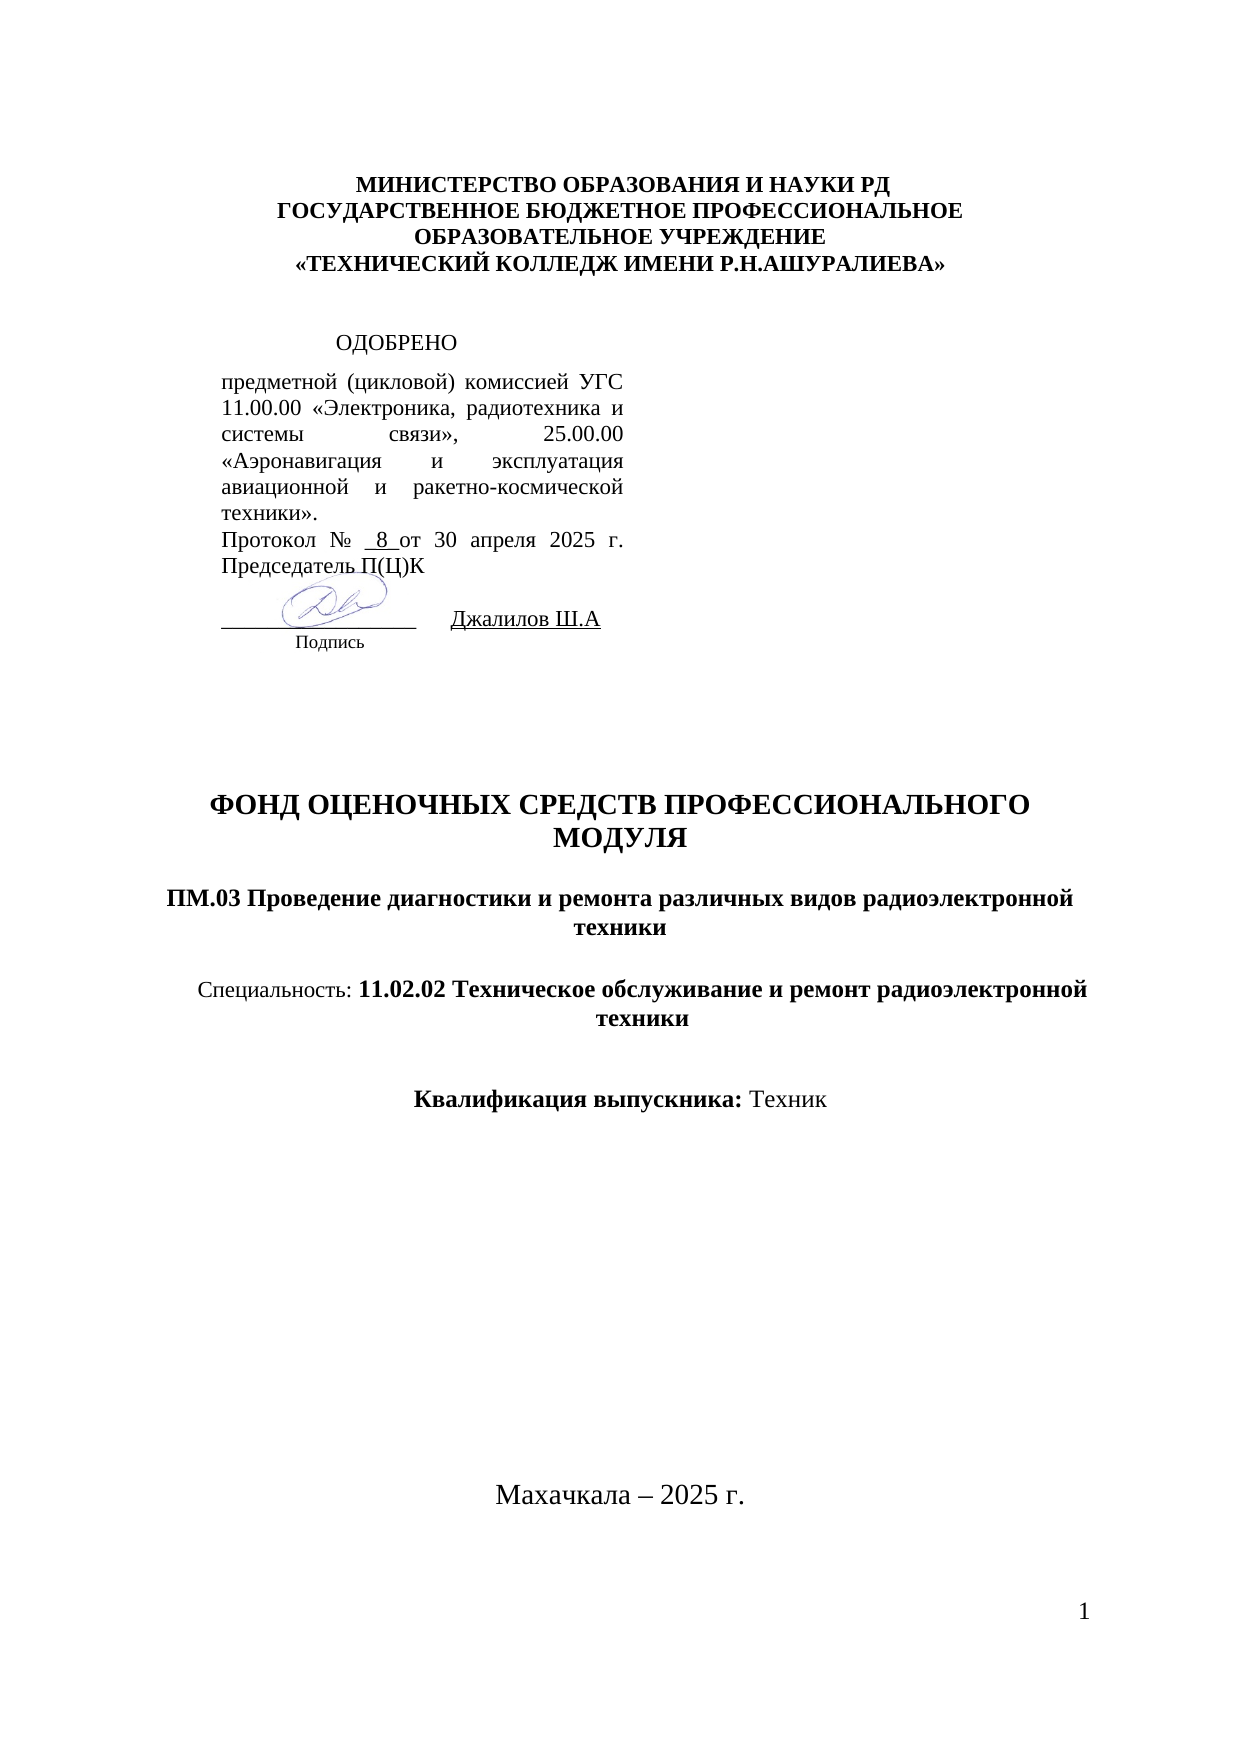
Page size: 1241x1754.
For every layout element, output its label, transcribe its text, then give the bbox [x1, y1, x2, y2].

table_header ОДОБРЕНО предметной (цикловой) комиссией УГС 11.00.00 «Электроника, радиотехника и системы связи», 25.00.00 «Аэронавигация и эксплуатация авиационной и ракетно-космической техники». Протокол № _8_от 30 апреля 2025 г. Председатель П(Ц)К _________________ Джалилов Ш.А Подпись [150, 329, 635, 653]
text Махачкала – 2025 г. [150, 1477, 1090, 1511]
text ОБРАЗОВАТЕЛЬНОЕ УЧРЕЖДЕНИЕ [150, 223, 1090, 250]
text Специальность: 11.02.02 Техническое обслуживание и ремонт радиоэлектронной техники [150, 974, 1135, 1031]
text ФОНД ОЦЕНОЧНЫХ СРЕДСТВ ПРОФЕССИОНАЛЬНОГО МОДУЛЯ [150, 787, 1090, 854]
text МИНИСТЕРСТВО ОБРАЗОВАНИЯ И НАУКИ РД [150, 171, 1090, 197]
text ГОСУДАРСТВЕННОЕ БЮДЖЕТНОЕ ПРОФЕССИОНАЛЬНОЕ [150, 197, 1090, 223]
text ПМ.03 Проведение диагностики и ремонта различных видов радиоэлектронной техники [150, 883, 1090, 940]
text «ТЕХНИЧЕСКИЙ КОЛЛЕДЖ ИМЕНИ Р.Н.АШУРАЛИЕВА» [150, 250, 1090, 276]
text Квалификация выпускника: Техник [150, 1084, 1090, 1113]
